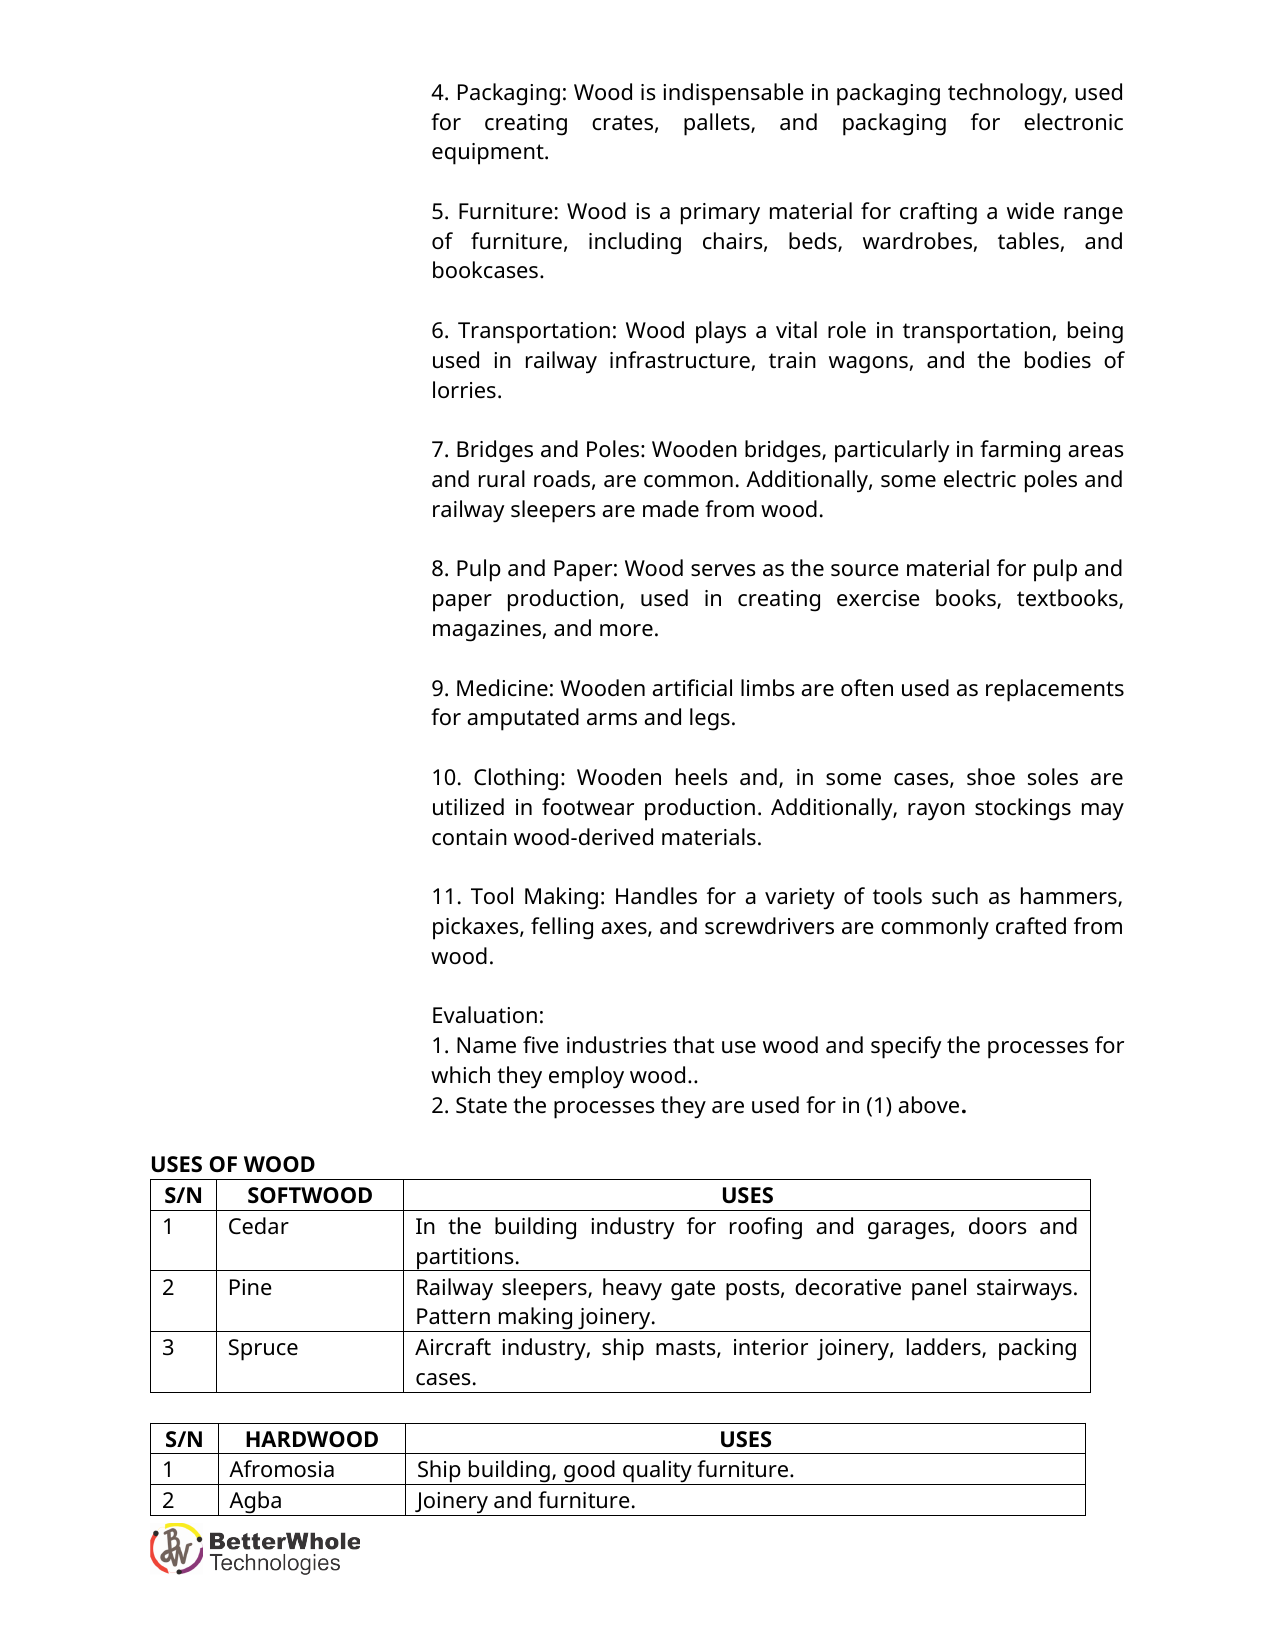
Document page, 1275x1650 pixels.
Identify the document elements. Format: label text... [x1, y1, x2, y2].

text 4. Packaging: Wood is indispensable in packaging technology, used for creating crates, pallets, and packaging for electronic equipment. [431, 77, 1125, 166]
table_cell Agba [219, 1485, 405, 1515]
text 2. State the processes they are used for in (1) above. [431, 1089, 1125, 1119]
table_cell Railway sleepers, heavy gate posts, decorative panel stairways. Pattern making joinery. [404, 1271, 1090, 1331]
table_header SOFTWOOD [217, 1180, 403, 1210]
table_cell Ship building, good quality furniture. [406, 1454, 1085, 1484]
text 5. Furniture: Wood is a primary material for crafting a wide range of furniture, including chairs, beds, wardrobes, tables, and bookcases. [431, 196, 1125, 285]
text 1. Name five industries that use wood and specify the processes for which they employ wood.. [431, 1030, 1125, 1089]
table_header USES [404, 1180, 1090, 1210]
table_header HARDWOOD [219, 1424, 405, 1453]
table_header S/N [151, 1424, 218, 1453]
table_cell Spruce [217, 1332, 403, 1392]
text 8. Pulp and Paper: Wood serves as the source material for pulp and paper production, used in creating exercise books, textbooks, magazines, and more. [431, 553, 1125, 643]
table_cell 3 [151, 1332, 216, 1392]
table_cell Cedar [217, 1211, 403, 1270]
text 6. Transportation: Wood plays a vital role in transportation, being used in railway infrastructure, train wagons, and the bodies of lorries. [431, 315, 1125, 404]
table_cell In the building industry for roofing and garages, doors and partitions. [404, 1211, 1090, 1270]
text 7. Bridges and Poles: Wooden bridges, particularly in farming areas and rural roads, are common. Additionally, some electric poles and railway sleepers are made from wood. [431, 434, 1125, 523]
table_cell 2 [151, 1271, 216, 1331]
table_cell Afromosia [219, 1454, 405, 1484]
table_header USES [406, 1424, 1085, 1453]
text USES OF WOOD [150, 1149, 1125, 1179]
table_cell 1 [151, 1454, 218, 1484]
picture [150, 1523, 360, 1575]
text 11. Tool Making: Handles for a variety of tools such as hammers, pickaxes, felling axes, and screwdrivers are commonly crafted from wood. [431, 881, 1125, 970]
text Evaluation: [431, 1000, 1125, 1030]
table_cell Pine [217, 1271, 403, 1331]
table_header S/N [151, 1180, 216, 1210]
table_cell Joinery and furniture. [406, 1485, 1085, 1515]
text 10. Clothing: Wooden heels and, in some cases, shoe soles are utilized in footwear production. Additionally, rayon stockings may contain wood-derived materials. [431, 762, 1125, 851]
table_cell 1 [151, 1211, 216, 1270]
table_cell Aircraft industry, ship masts, interior joinery, ladders, packing cases. [404, 1332, 1090, 1392]
text 9. Medicine: Wooden artificial limbs are often used as replacements for amputated arms and legs. [431, 672, 1125, 732]
table_cell 2 [151, 1485, 218, 1515]
